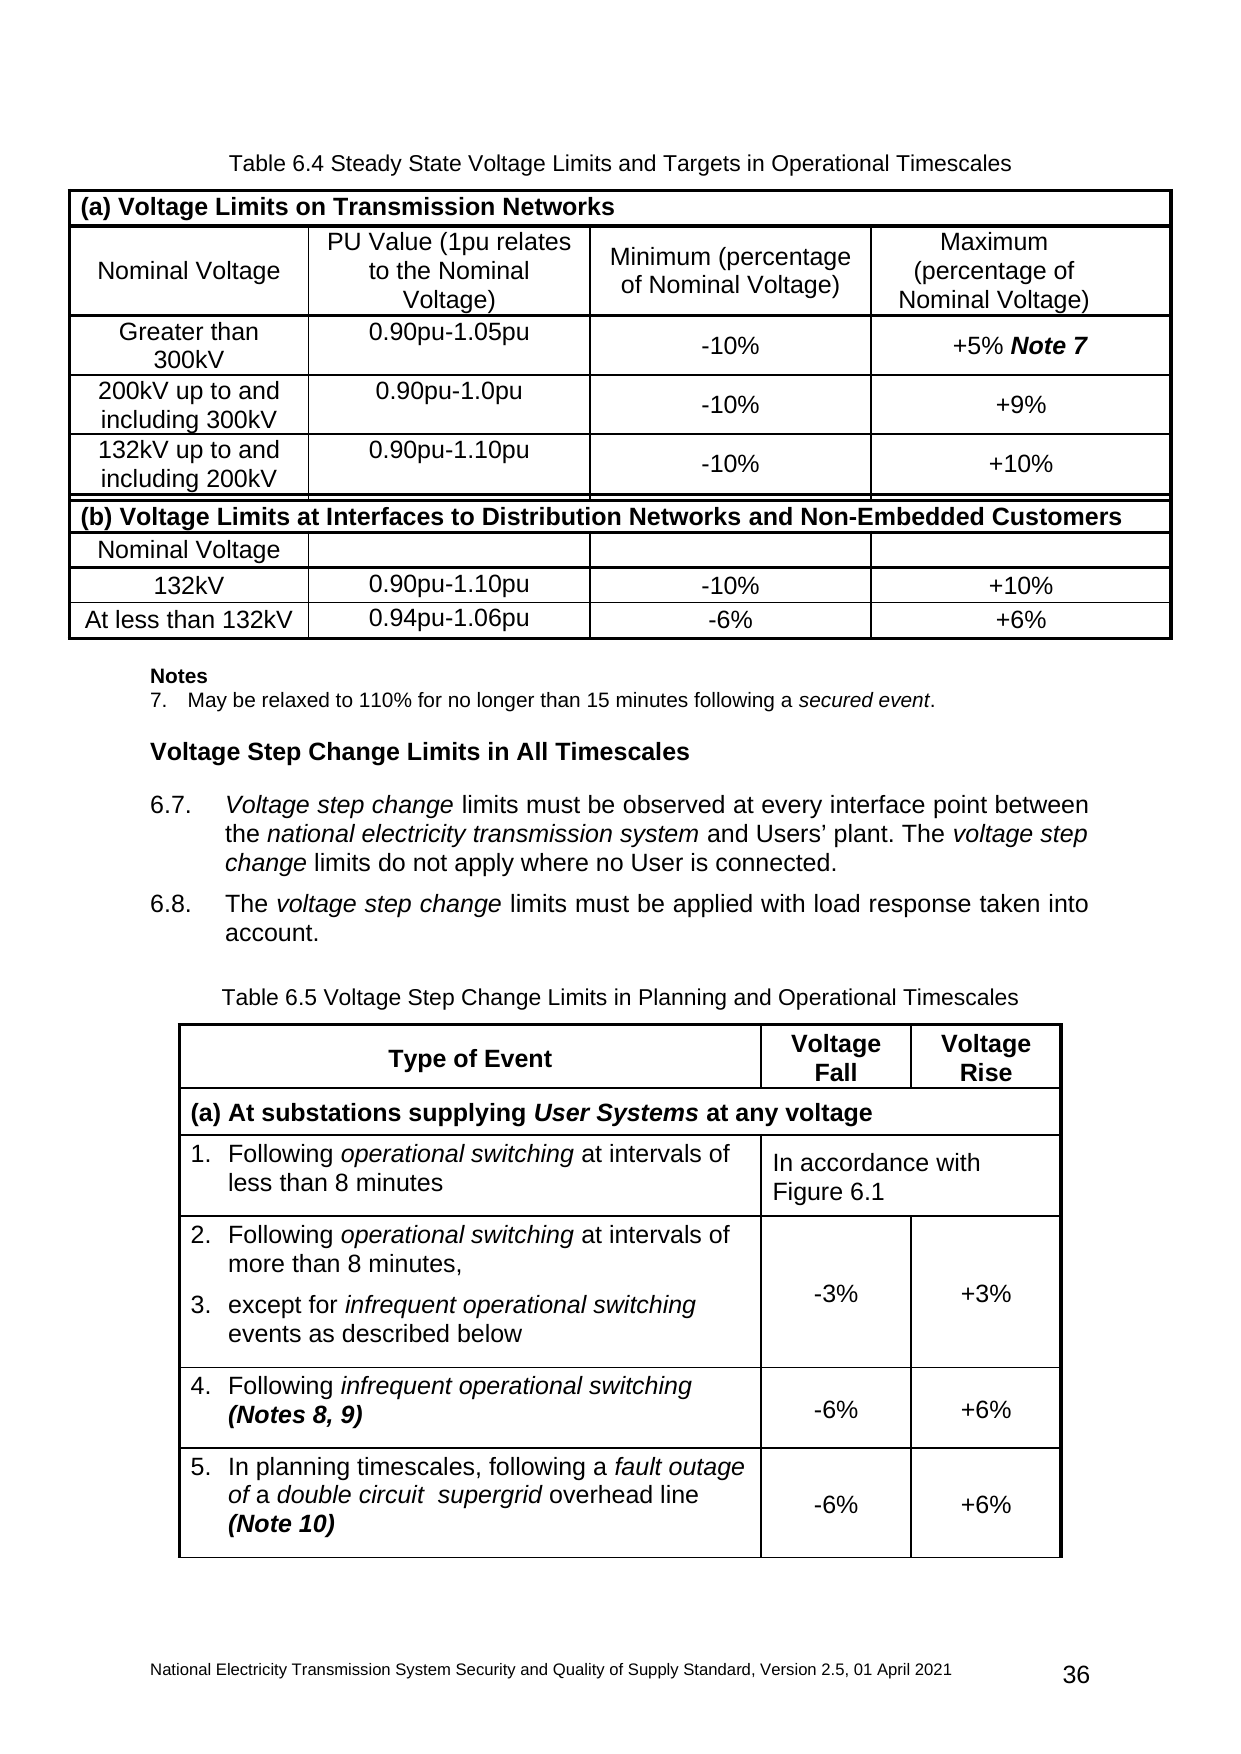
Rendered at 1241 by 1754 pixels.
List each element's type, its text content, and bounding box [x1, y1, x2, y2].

table_cell -6% [591, 603, 870, 637]
table_cell At less than 132kV [71, 603, 308, 637]
table_header Voltage Rise [912, 1026, 1059, 1087]
table_cell 200kV up to and including 300kV [71, 376, 308, 433]
table_cell PU Value (1pu relates to the Nominal Voltage) [309, 228, 589, 314]
text Voltage Step Change Limits in All Timescales [150, 737, 1090, 766]
table_cell Minimum (percentage of Nominal Voltage) [591, 228, 870, 314]
table_cell Nominal Voltage [71, 228, 308, 314]
table_cell +9% [872, 376, 1169, 433]
table_header (a) Voltage Limits on Transmission Networks [71, 192, 1169, 224]
table_cell In planning timescales, following a fault outage of a double circuit supergrid overhead line (Note 10) [181, 1449, 760, 1557]
table_cell -3% [762, 1217, 910, 1366]
table_cell +10% [872, 569, 1169, 601]
table_cell +5% Note 7 [872, 317, 1169, 374]
table_cell In accordance with Figure 6.1 [762, 1136, 1059, 1215]
table_cell (b) Voltage Limits at Interfaces to Distribution Networks and Non-Embedded Customers [71, 502, 1169, 531]
table_cell [872, 534, 1169, 566]
table_cell -10% [591, 569, 870, 601]
table_cell [591, 534, 870, 566]
list May be relaxed to 110% for no longer than 15 minutes following a secured event. [150, 688, 1090, 712]
text Table 6.5 Voltage Step Change Limits in Planning and Operational Timescales [150, 984, 1090, 1011]
table_cell 132kV [71, 569, 308, 601]
table_cell Maximum (percentage of Nominal Voltage) [872, 228, 1169, 314]
table_cell Following operational switching at intervals of less than 8 minutes [181, 1136, 760, 1215]
table_cell 0.90pu-1.0pu [309, 376, 589, 433]
table_cell -10% [591, 317, 870, 374]
text Notes [150, 664, 1090, 688]
table_cell +6% [912, 1449, 1059, 1557]
table_cell (a) At substations supplying User Systems at any voltage [181, 1089, 1059, 1134]
table_header Voltage Fall [762, 1026, 910, 1087]
table_cell 0.90pu-1.10pu [309, 569, 589, 601]
table_cell Following infrequent operational switching (Notes 8, 9) [181, 1368, 760, 1447]
table_cell -6% [762, 1368, 910, 1447]
table_cell Nominal Voltage [71, 534, 308, 566]
table_cell +3% [912, 1217, 1059, 1366]
text Table 6.4 Steady State Voltage Limits and Targets in Operational Timescales [150, 150, 1090, 176]
table_cell 0.94pu-1.06pu [309, 603, 589, 637]
table_cell -10% [591, 376, 870, 433]
table_cell [309, 534, 589, 566]
table_cell 0.90pu-1.05pu [309, 317, 589, 374]
table_cell -10% [591, 435, 870, 492]
list The voltage step change limits must be applied with load response taken into account. [150, 889, 1090, 947]
table_cell -6% [762, 1449, 910, 1557]
list Voltage step change limits must be observed at every interface point between the national electricity transmission system and Users’ plant. The voltage step change limits do not apply where no User is connected. [150, 791, 1090, 877]
table_cell +6% [872, 603, 1169, 637]
table_cell 0.90pu-1.10pu [309, 435, 589, 492]
table_cell +10% [872, 435, 1169, 492]
table_cell Following operational switching at intervals of more than 8 minutes, except for infrequent operational switching events as described below [181, 1217, 760, 1366]
table_cell Greater than 300kV [71, 317, 308, 374]
table_cell +6% [912, 1368, 1059, 1447]
table_cell 132kV up to and including 200kV [71, 435, 308, 492]
table_header Type of Event [181, 1026, 760, 1087]
